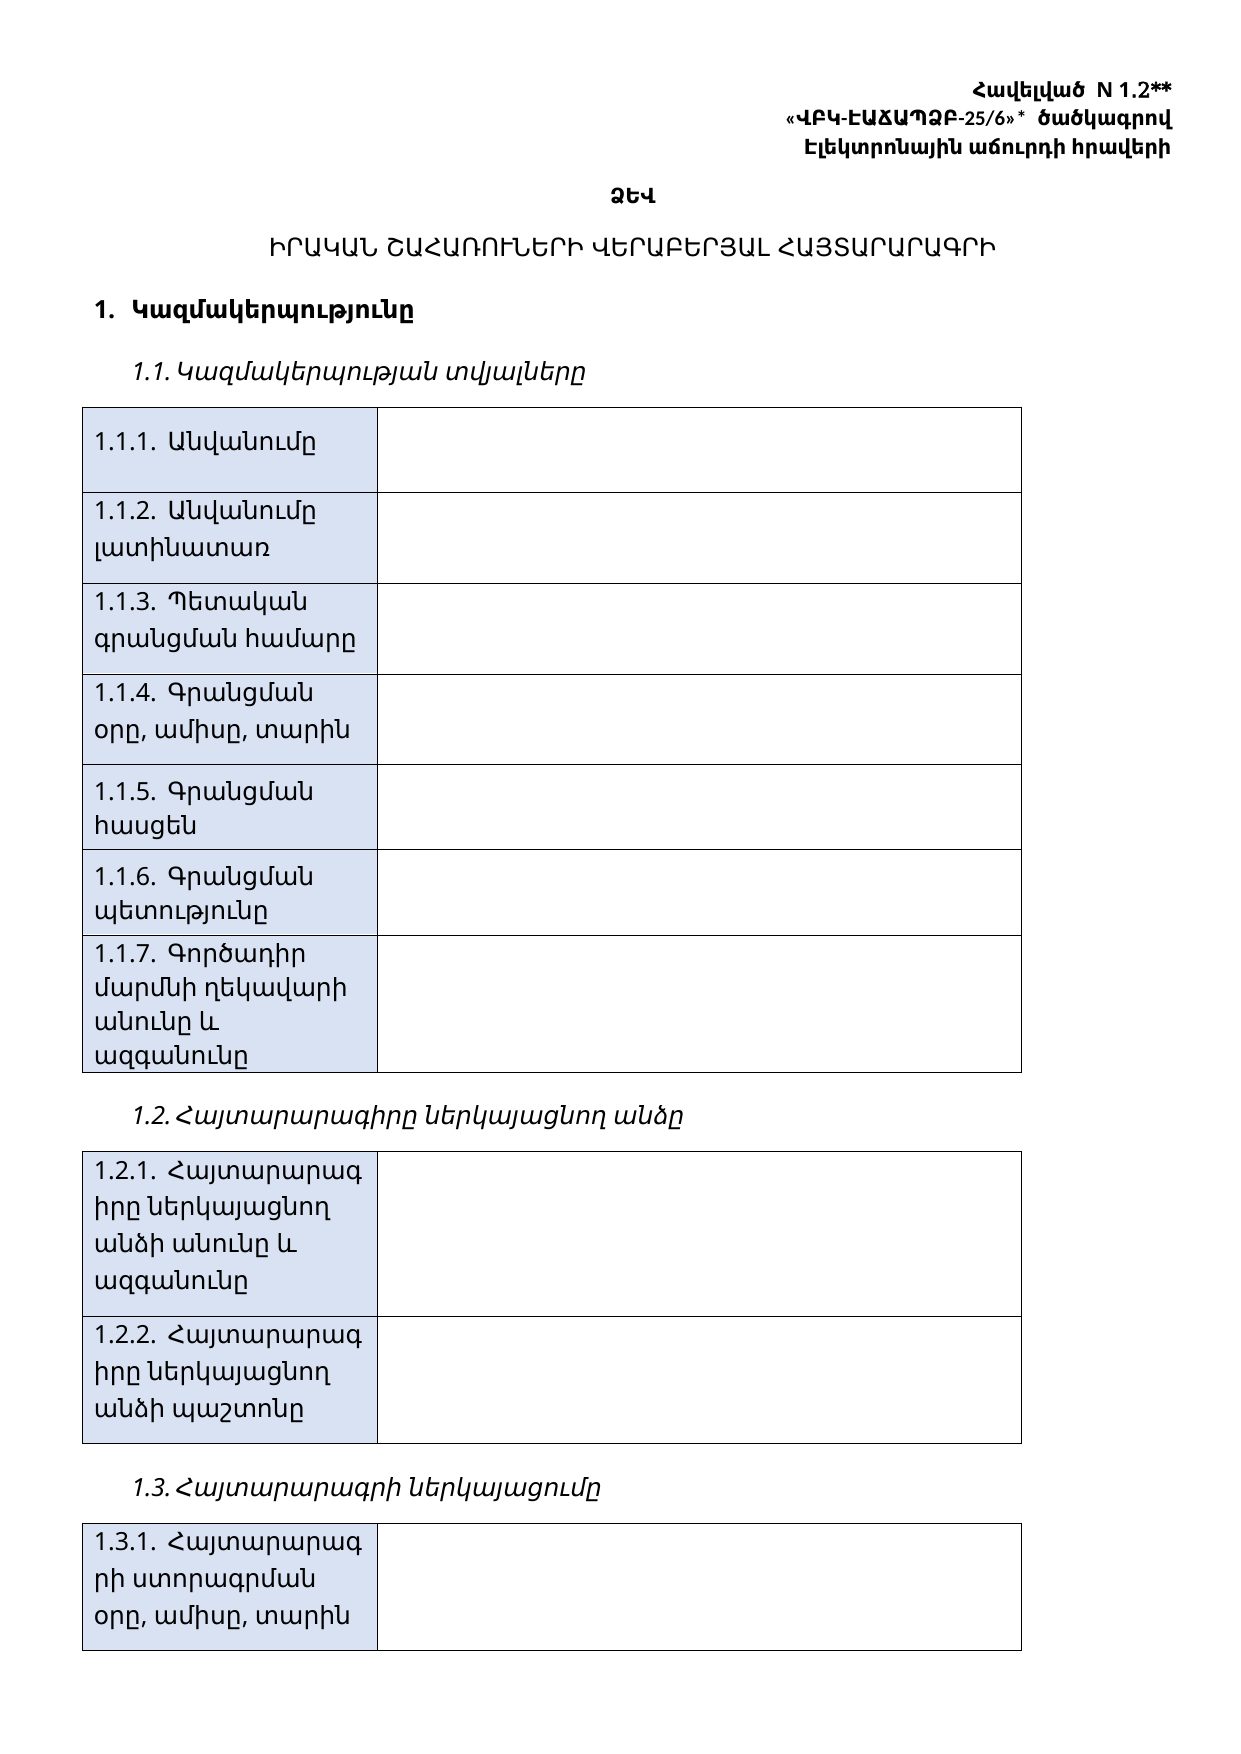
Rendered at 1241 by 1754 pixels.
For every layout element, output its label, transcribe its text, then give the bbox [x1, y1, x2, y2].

table_header [378, 1524, 1021, 1650]
table_cell [378, 584, 1021, 673]
table_header [378, 1152, 1021, 1316]
list Կազմակերպությունը [94, 291, 1171, 326]
table_cell [378, 850, 1021, 934]
list Հայտարարագիրը ներկայացնող անձը [131, 1098, 1171, 1132]
table_header Հայտարարագիրը ներկայացնող անձի անունը և ազգանունը [83, 1152, 377, 1316]
table_header Անվանումը [83, 408, 377, 492]
table_cell Պետական գրանցման համարը [83, 584, 377, 673]
table_cell Գործադիր մարմնի ղեկավարի անունը և ազգանունը [83, 936, 377, 1072]
table_cell Գրանցման հասցեն [83, 765, 377, 849]
table_header Հայտարարագրի ստորագրման օրը, ամիսը, տարին [83, 1524, 377, 1650]
table_cell [378, 936, 1021, 1072]
text ՁԵՎ [94, 184, 1171, 209]
table_cell [378, 493, 1021, 583]
table_cell [378, 765, 1021, 849]
table_cell Անվանումը լատինատառ [83, 493, 377, 583]
text «ՎԲԿ-ԷԱՃԱՊՁԲ-25/6»* ծածկագրով [94, 103, 1171, 132]
list Հայտարարագրի ներկայացումը [131, 1469, 1171, 1503]
text Էլեկտրոնային աճուրդի հրավերի [94, 132, 1171, 160]
table_cell [378, 675, 1021, 764]
text Հավելված N 1․2** [94, 75, 1171, 103]
text ԻՐԱԿԱՆ ՇԱՀԱՌՈՒՆԵՐԻ ՎԵՐԱԲԵՐՅԱԼ ՀԱՅՏԱՐԱՐԱԳՐԻ [94, 233, 1171, 262]
table_cell Գրանցման օրը, ամիսը, տարին [83, 675, 377, 764]
list Կազմակերպության տվյալները [131, 353, 1171, 387]
table_cell Հայտարարագիրը ներկայացնող անձի պաշտոնը [83, 1317, 377, 1443]
table_header [378, 408, 1021, 492]
table_cell [378, 1317, 1021, 1443]
table_cell Գրանցման պետությունը [83, 850, 377, 934]
